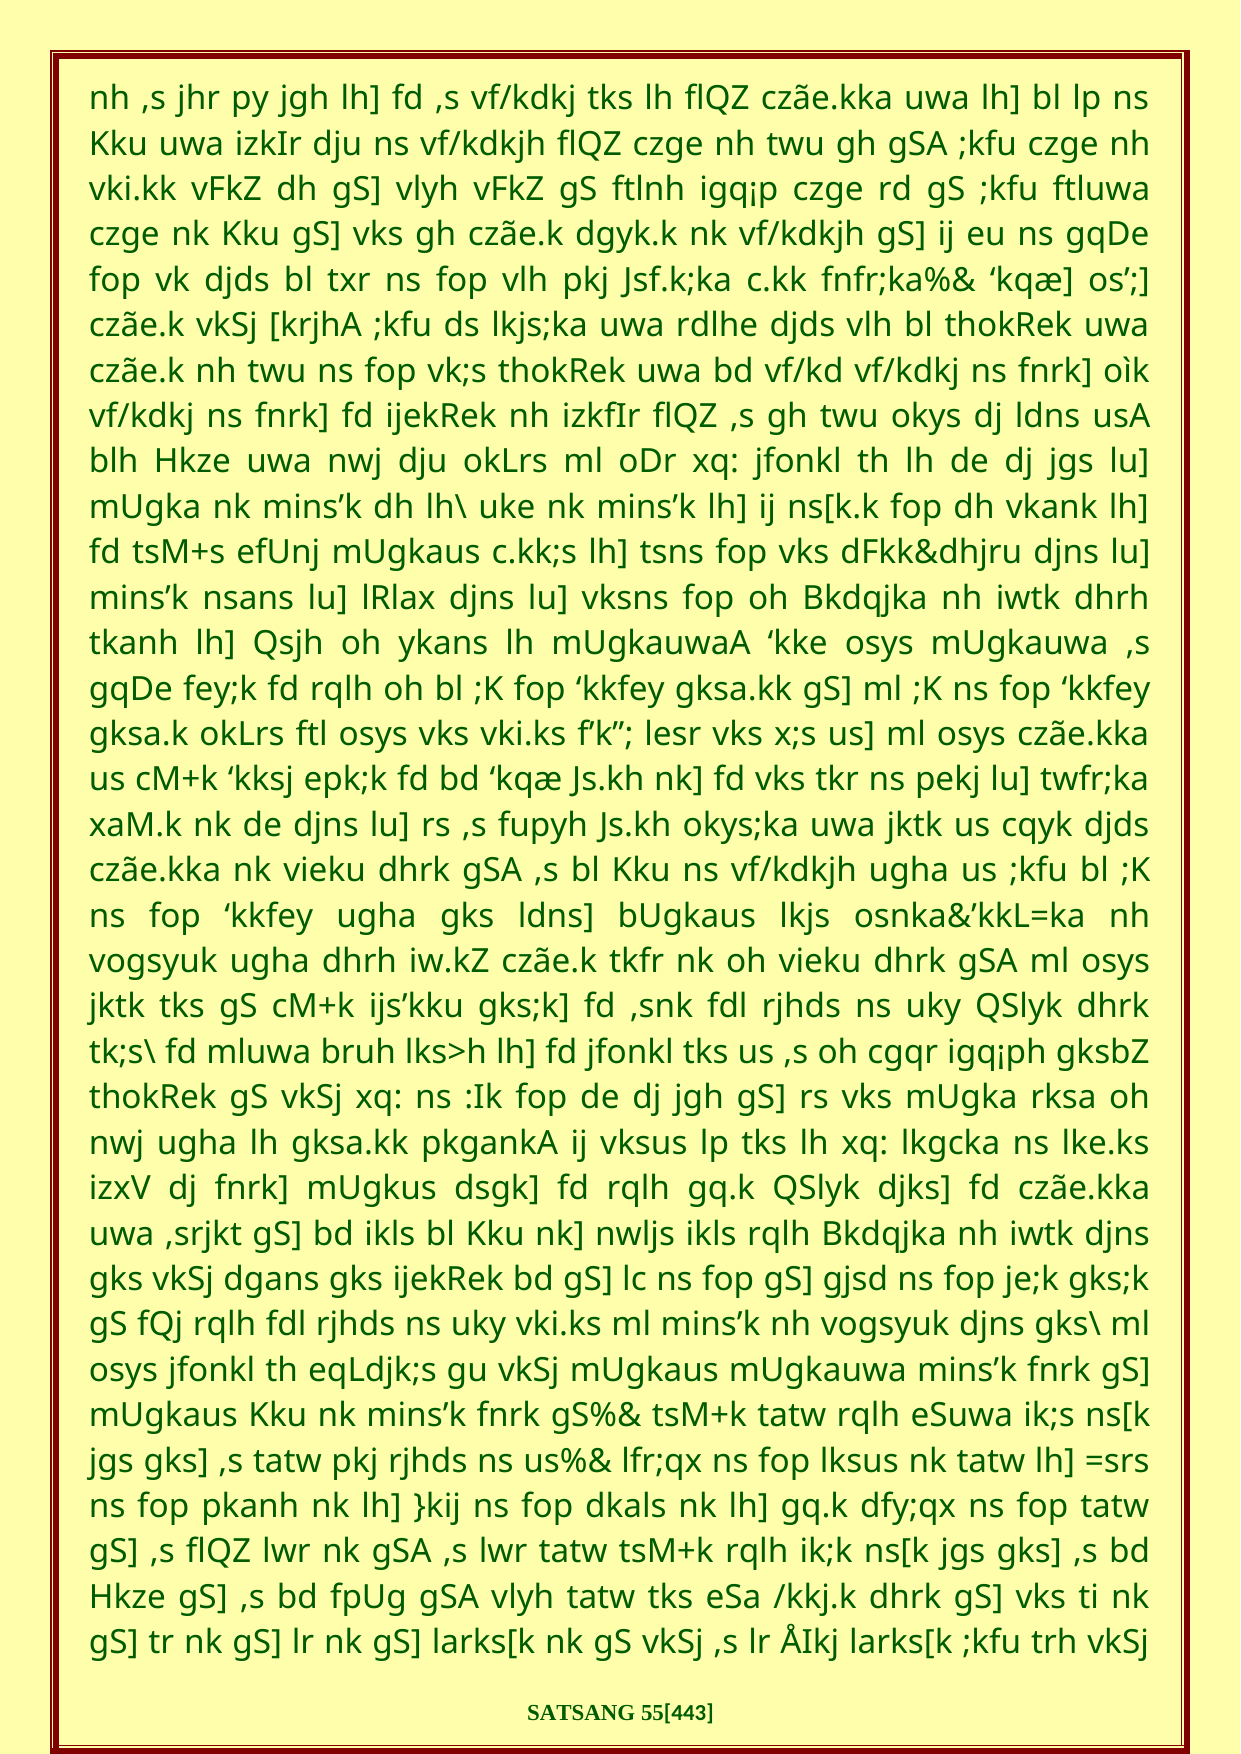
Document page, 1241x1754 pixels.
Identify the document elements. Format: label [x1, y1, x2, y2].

text [89, 74, 1152, 1663]
